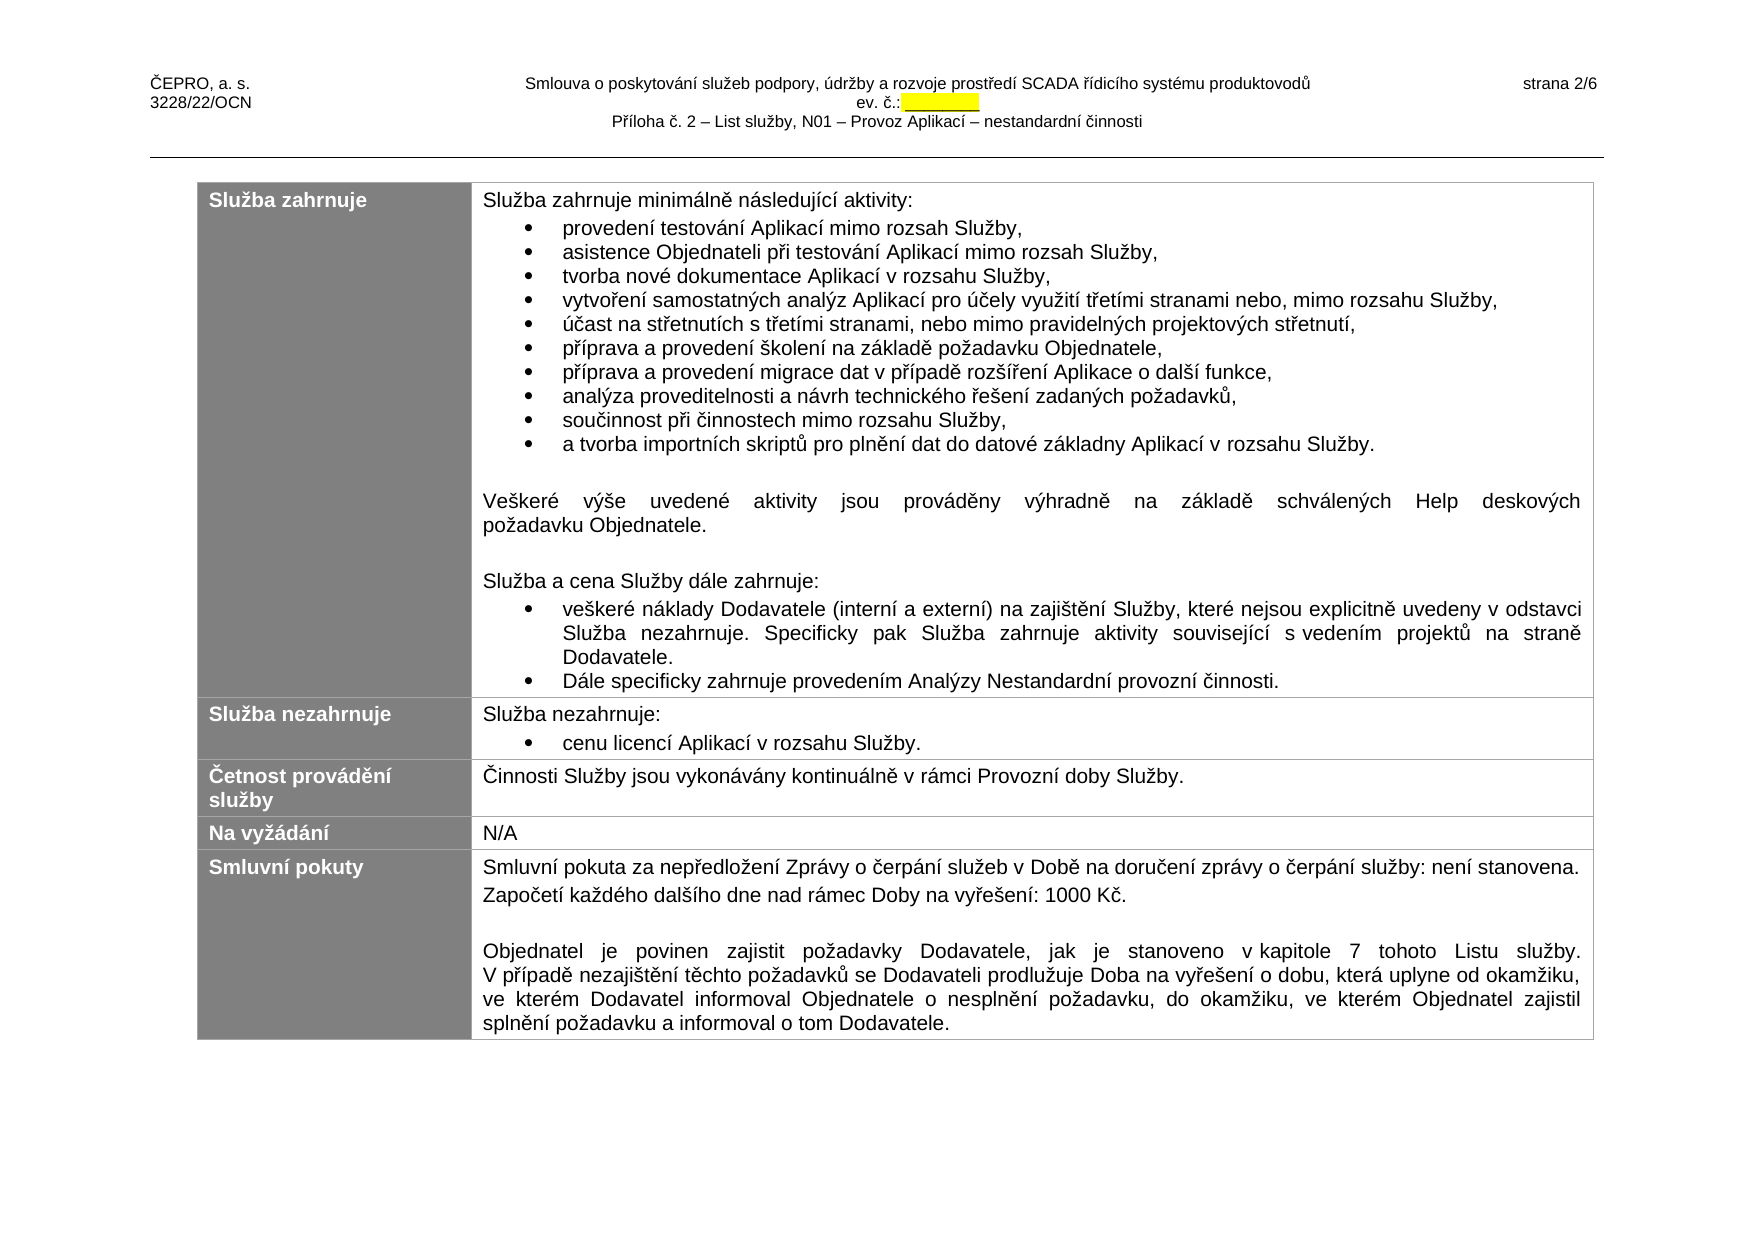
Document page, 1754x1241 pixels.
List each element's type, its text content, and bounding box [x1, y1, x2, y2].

table_cell N/A [472, 817, 1593, 849]
table_cell Smluvní pokuty [198, 850, 471, 1039]
table_cell Činnosti Služby jsou vykonávány kontinuálně v rámci Provozní doby Služby. [472, 760, 1593, 816]
table_cell Na vyžádání [198, 817, 471, 849]
table_cell Služba nezahrnuje: cenu licencí Aplikací v rozsahu Služby. [472, 698, 1593, 759]
table_cell Služba nezahrnuje [198, 698, 471, 759]
table_cell Služba zahrnuje [198, 183, 471, 697]
table_cell Smluvní pokuta za nepředložení Zprávy o čerpání služeb v Době na doručení zprávy o čerpání služby: není stanovena. Započetí každého dalšího dne nad rámec Doby na vyřešení: 1000 Kč. Objednatel je povinen zajistit požadavky Dodavatele, jak je stanoveno v kapitole 7 tohoto Listu služby. V případě nezajištění těchto požadavků se Dodavateli prodlužuje Doba na vyřešení o dobu, která uplyne od okamžiku, ve kterém Dodavatel informoval Objednatele o nesplnění požadavku, do okamžiku, ve kterém Objednatel zajistil splnění požadavku a informoval o tom Dodavatele. [472, 850, 1593, 1039]
table_cell Služba zahrnuje minimálně následující aktivity: provedení testování Aplikací mimo rozsah Služby, asistence Objednateli při testování Aplikací mimo rozsah Služby, tvorba nové dokumentace Aplikací v rozsahu Služby, vytvoření samostatných analýz Aplikací pro účely využití třetími stranami nebo, mimo rozsahu Služby, účast na střetnutích s třetími stranami, nebo mimo pravidelných projektových střetnutí, příprava a provedení školení na základě požadavku Objednatele, příprava a provedení migrace dat v případě rozšíření Aplikace o další funkce, analýza proveditelnosti a návrh technického řešení zadaných požadavků, součinnost při činnostech mimo rozsahu Služby, a tvorba importních skriptů pro plnění dat do datové základny Aplikací v rozsahu Služby. Veškeré výše uvedené aktivity jsou prováděny výhradně na základě schválených Help deskových požadavku Objednatele. Služba a cena Služby dále zahrnuje: veškeré náklady Dodavatele (interní a externí) na zajištění Služby, které nejsou explicitně uvedeny v odstavci Služba nezahrnuje. Specificky pak Služba zahrnuje aktivity související s vedením projektů na straně Dodavatele. Dále specificky zahrnuje provedením Analýzy Nestandardní provozní činnosti. [472, 183, 1593, 697]
table_cell Četnost provádění služby [198, 760, 471, 816]
